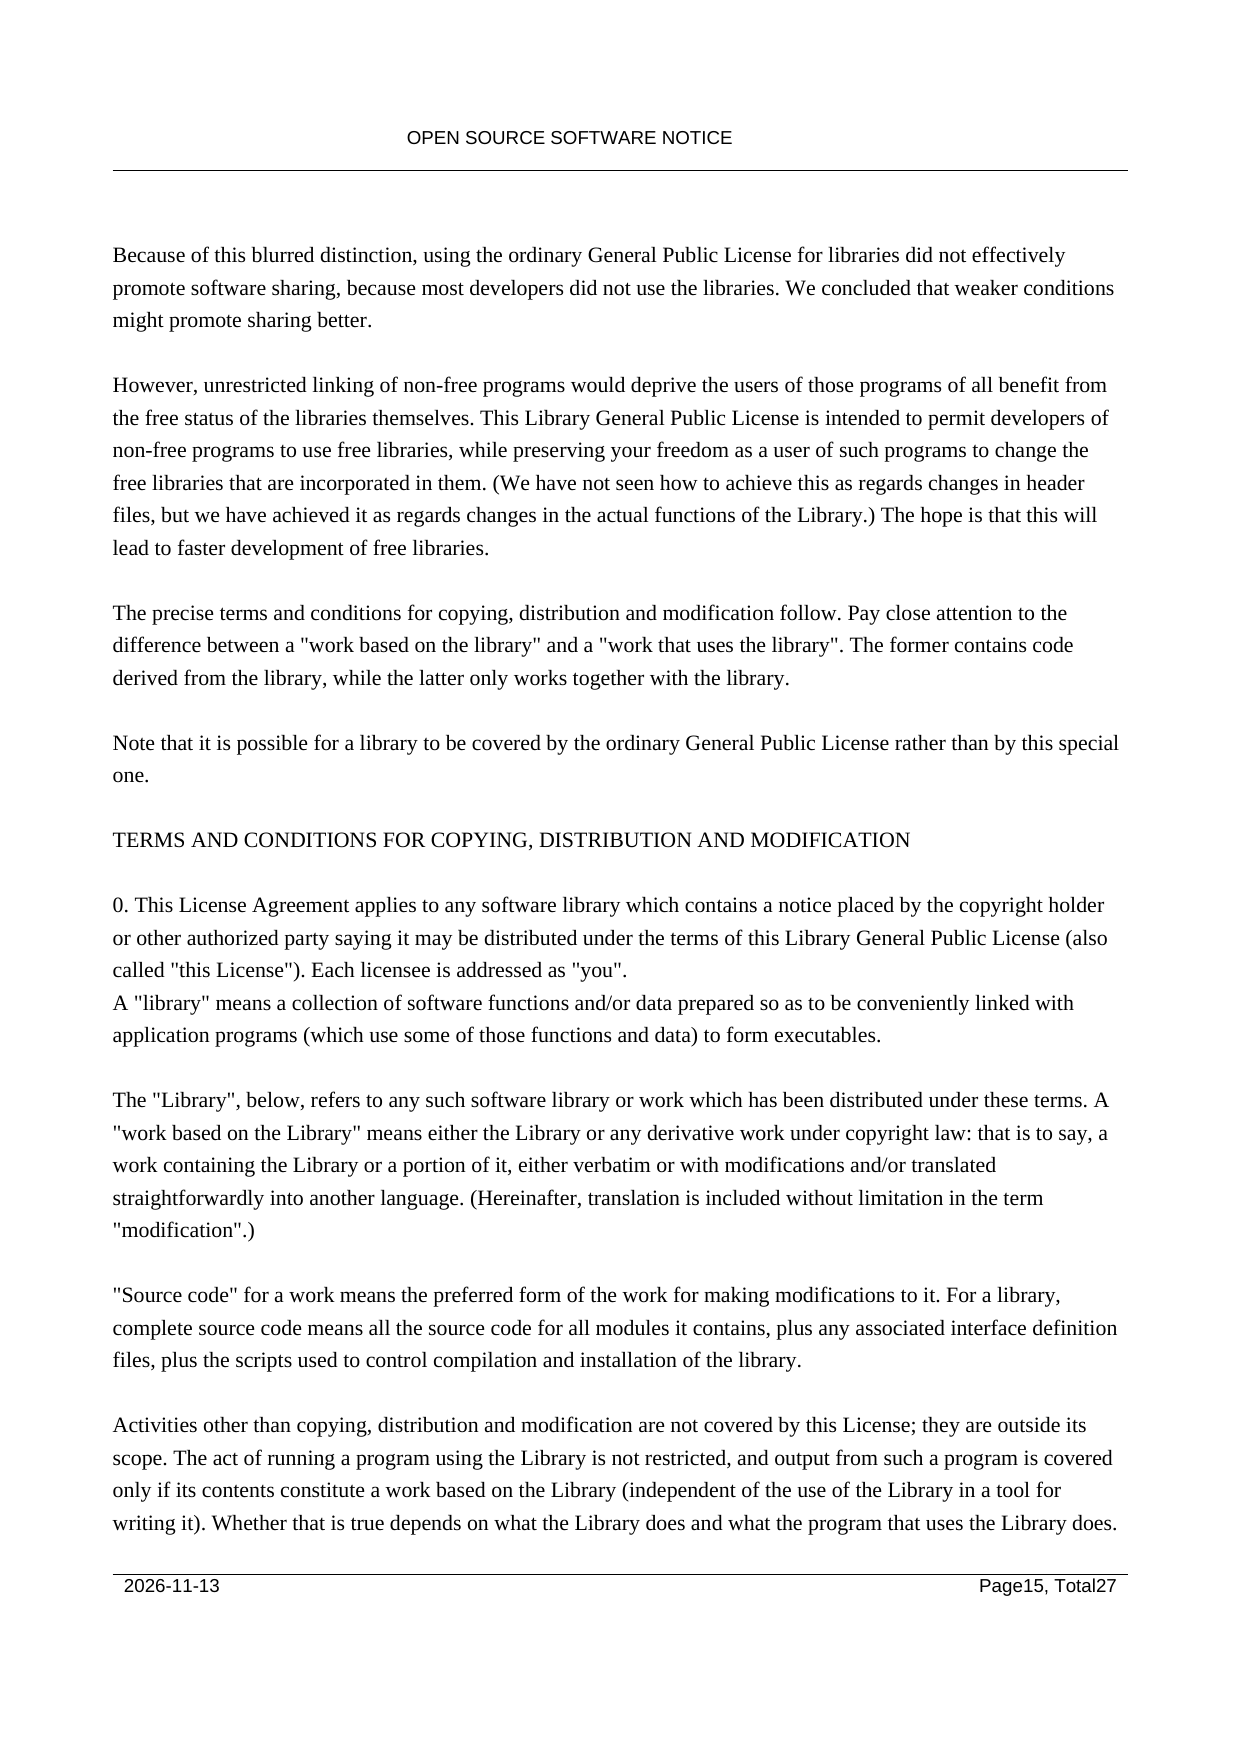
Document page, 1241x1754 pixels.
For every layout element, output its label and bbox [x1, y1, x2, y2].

text [112, 206, 1128, 1539]
